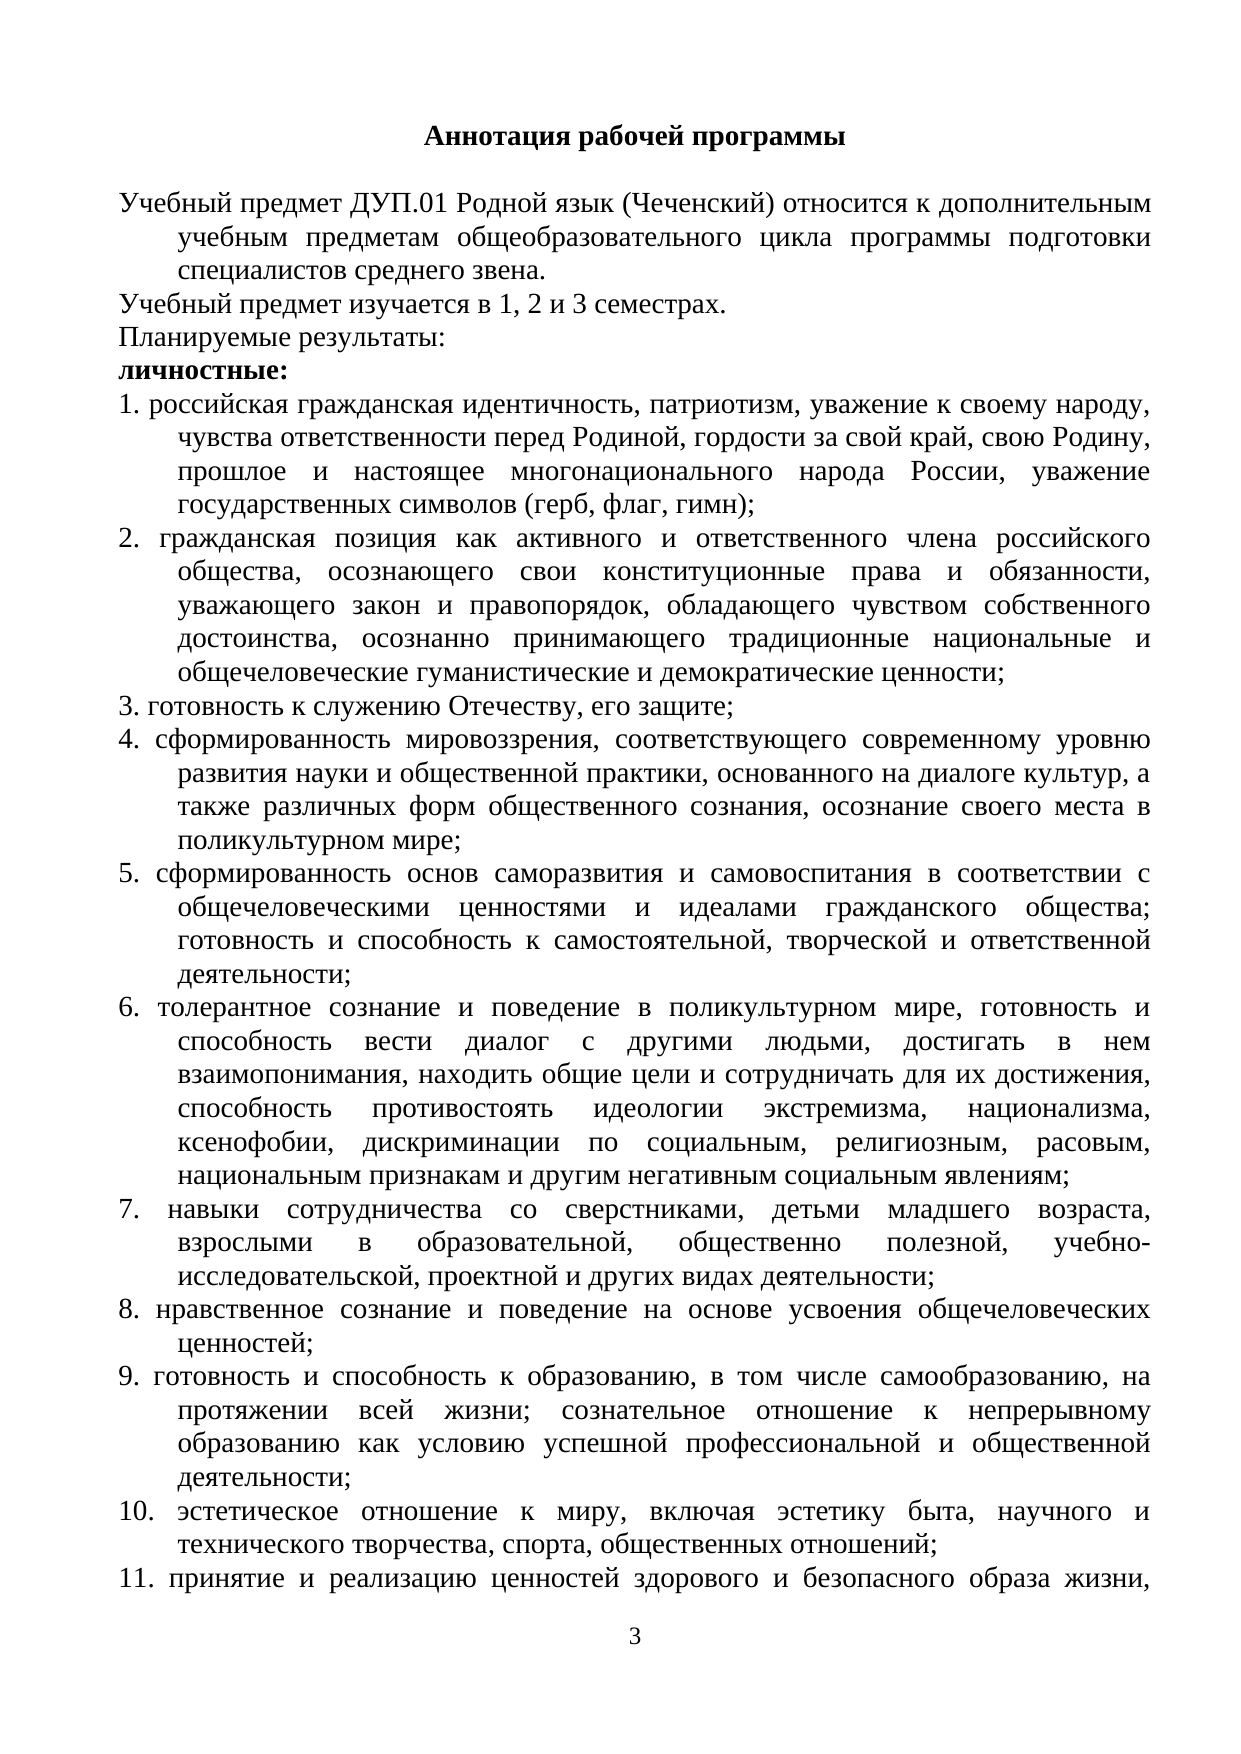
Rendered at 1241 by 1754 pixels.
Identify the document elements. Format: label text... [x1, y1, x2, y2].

text 2. гражданская позиция как активного и ответственного члена российского общества, осознающего свои конституционные права и обязанности, уважающего закон и правопорядок, обладающего чувством собственного достоинства, осознанно принимающего традиционные национальные и общечеловеческие гуманистические и демократические ценности; [118, 520, 1151, 688]
text 10. эстетическое отношение к миру, включая эстетику быта, научного и технического творчества, спорта, общественных отношений; [118, 1493, 1152, 1560]
text Аннотация рабочей программы [118, 118, 1151, 152]
text Планируемые результаты: [118, 319, 1151, 353]
text 8. нравственное сознание и поведение на основе усвоения общечеловеческих ценностей; [118, 1291, 1152, 1358]
text 3. готовность к служению Отечеству, его защите; [118, 688, 1152, 721]
text 1. российская гражданская идентичность, патриотизм, уважение к своему народу, чувства ответственности перед Родиной, гордости за свой край, свою Родину, прошлое и настоящее многонационального народа России, уважение государственных символов (герб, флаг, гимн); [118, 386, 1151, 520]
text 9. готовность и способность к образованию, в том числе самообразованию, на протяжении всей жизни; сознательное отношение к непрерывному образованию как условию успешной профессиональной и общественной деятельности; [118, 1358, 1152, 1493]
text 5. сформированность основ саморазвития и самовоспитания в соответствии с общечеловеческими ценностями и идеалами гражданского общества; готовность и способность к самостоятельной, творческой и ответственной деятельности; [118, 855, 1152, 989]
text 4. сформированность мировоззрения, соответствующего современному уровню развития науки и общественной практики, основанного на диалоге культур, а также различных форм общественного сознания, осознание своего места в поликультурном мире; [118, 721, 1152, 855]
text 7. навыки сотрудничества со сверстниками, детьми младшего возраста, взрослыми в образовательной, общественно полезной, учебно-исследовательской, проектной и других видах деятельности; [118, 1191, 1152, 1291]
text Учебный предмет изучается в 1, 2 и 3 семестрах. [118, 286, 1151, 319]
text личностные: [118, 353, 1151, 386]
text 6. толерантное сознание и поведение в поликультурном мире, готовность и способность вести диалог с другими людьми, достигать в нем взаимопонимания, находить общие цели и сотрудничать для их достижения, способность противостоять идеологии экстремизма, национализма, ксенофобии, дискриминации по социальным, религиозным, расовым, национальным признакам и другим негативным социальным явлениям; [118, 989, 1152, 1191]
text Учебный предмет ДУП.01 Родной язык (Чеченский) относится к дополнительным учебным предметам общеобразовательного цикла программы подготовки специалистов среднего звена. [118, 185, 1151, 286]
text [118, 1560, 1152, 1593]
